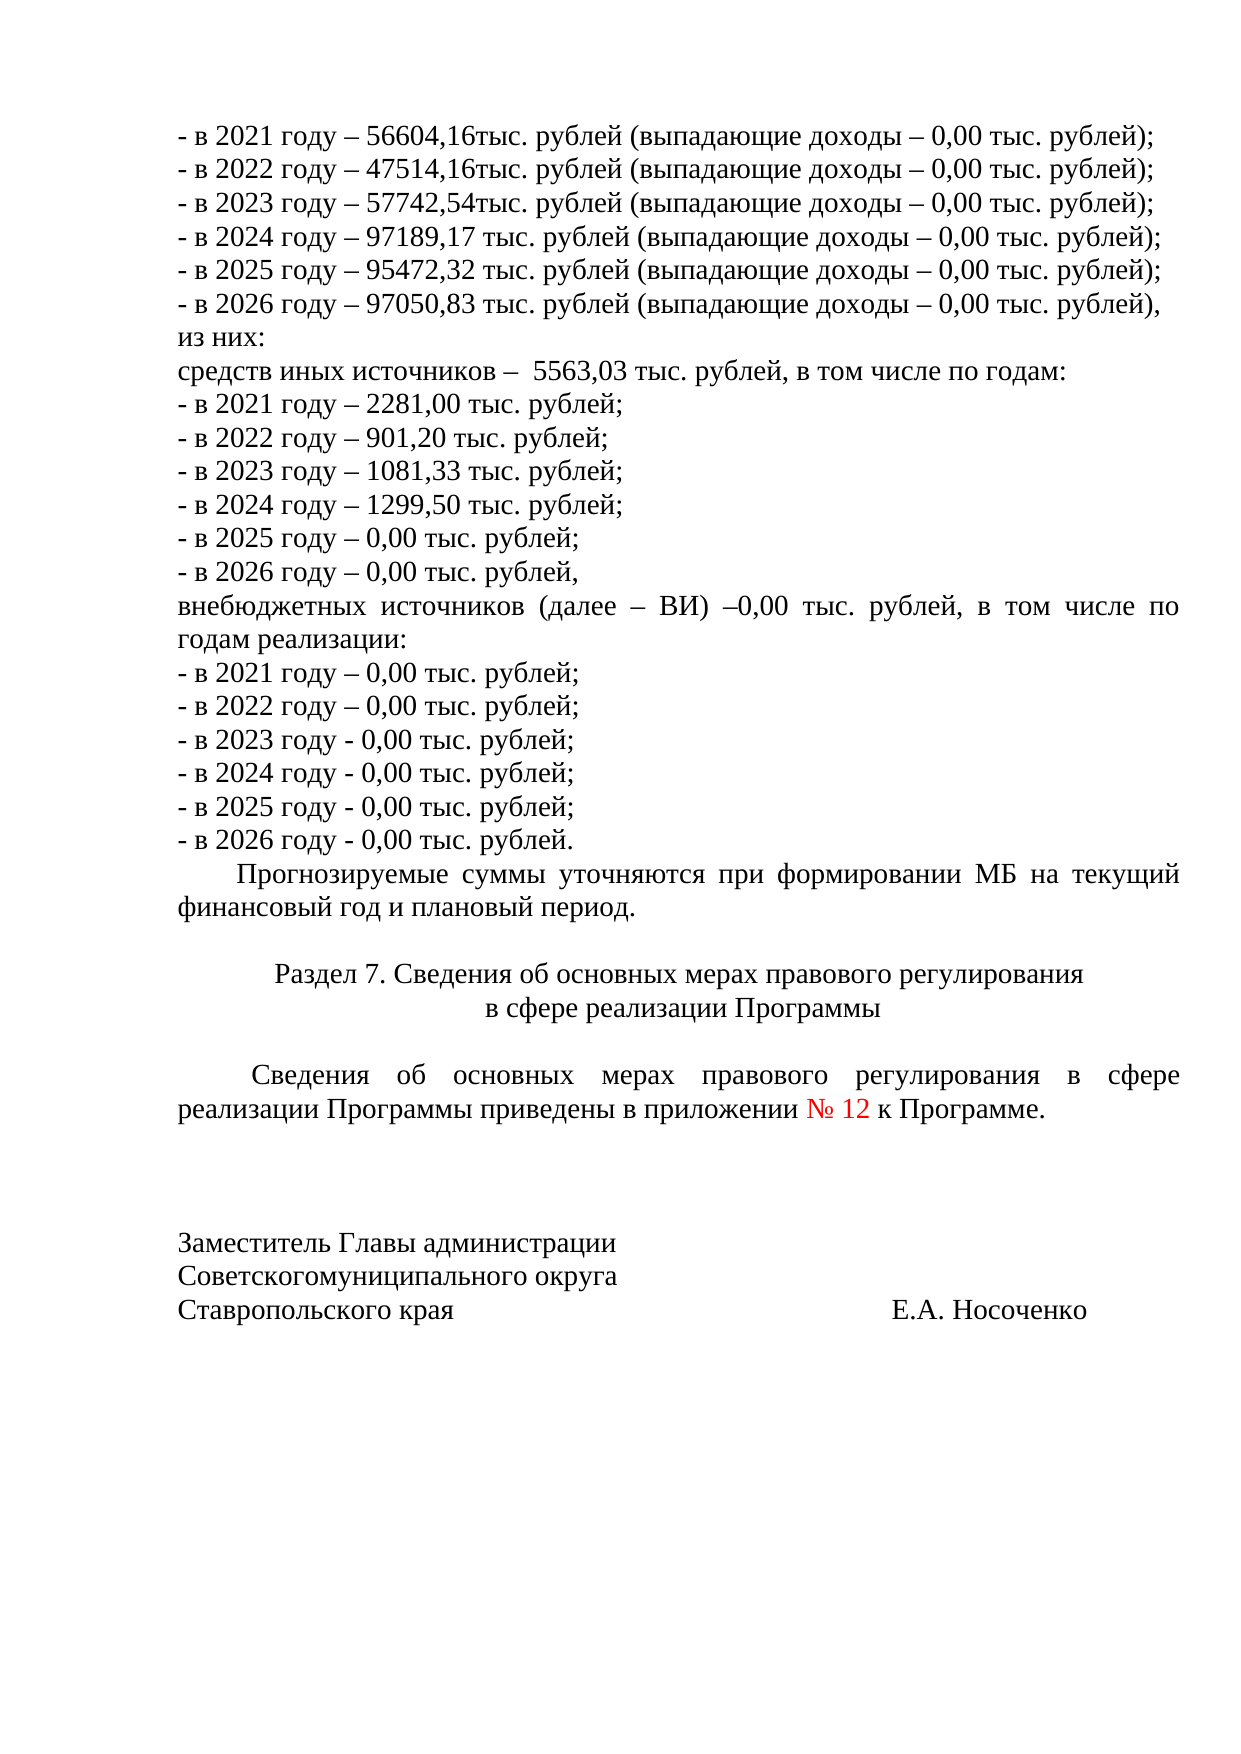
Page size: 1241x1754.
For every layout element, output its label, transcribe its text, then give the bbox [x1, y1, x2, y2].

text - в 2022 году – 901,20 тыс. рублей; [177, 420, 1181, 453]
text - в 2026 году – 97050,83 тыс. рублей (выпадающие доходы – 0,00 тыс. рублей), [177, 286, 1181, 319]
text внебюджетных источников (далее – ВИ) –0,00 тыс. рублей, в том числе по годам реализации: [177, 588, 1181, 655]
text - в 2026 году - 0,00 тыс. рублей. [177, 822, 1181, 856]
text Прогнозируемые суммы уточняются при формировании МБ на текущий финансовый год и плановый период. [177, 856, 1181, 923]
text Заместитель Главы администрации [177, 1225, 1181, 1258]
text - в 2021 году – 2281,00 тыс. рублей; [177, 386, 1181, 420]
text средств иных источников – 5563,03 тыс. рублей, в том числе по годам: [177, 353, 1181, 386]
text - в 2024 году – 97189,17 тыс. рублей (выпадающие доходы – 0,00 тыс. рублей); [177, 219, 1181, 252]
text - в 2025 году - 0,00 тыс. рублей; [177, 789, 1181, 822]
text Советскогомуниципального округа [177, 1258, 1181, 1292]
text - в 2021 году – 56604,16тыс. рублей (выпадающие доходы – 0,00 тыс. рублей); [177, 118, 1181, 152]
text - в 2022 году – 47514,16тыс. рублей (выпадающие доходы – 0,00 тыс. рублей); [177, 152, 1181, 185]
text - в 2023 году - 0,00 тыс. рублей; [177, 722, 1181, 755]
text - в 2022 году – 0,00 тыс. рублей; [177, 688, 1181, 722]
text - в 2024 году - 0,00 тыс. рублей; [177, 755, 1181, 789]
text из них: [177, 319, 1181, 353]
text Ставропольского края Е.А. Носоченко [177, 1292, 1181, 1326]
text - в 2021 году – 0,00 тыс. рублей; [177, 655, 1181, 688]
text в сфере реализации Программы [177, 990, 1181, 1024]
text - в 2023 году – 1081,33 тыс. рублей; [177, 453, 1181, 487]
text Сведения об основных мерах правового регулирования в сфере реализации Программы приведены в приложении № 12 к Программе. [177, 1057, 1181, 1124]
text - в 2025 году – 0,00 тыс. рублей; [177, 521, 1181, 554]
text - в 2023 году – 57742,54тыс. рублей (выпадающие доходы – 0,00 тыс. рублей); [177, 185, 1181, 219]
text - в 2024 году – 1299,50 тыс. рублей; [177, 487, 1181, 521]
text Раздел 7. Сведения об основных мерах правового регулирования [177, 957, 1181, 990]
text - в 2025 году – 95472,32 тыс. рублей (выпадающие доходы – 0,00 тыс. рублей); [177, 252, 1181, 286]
text - в 2026 году – 0,00 тыс. рублей, [177, 554, 1181, 588]
